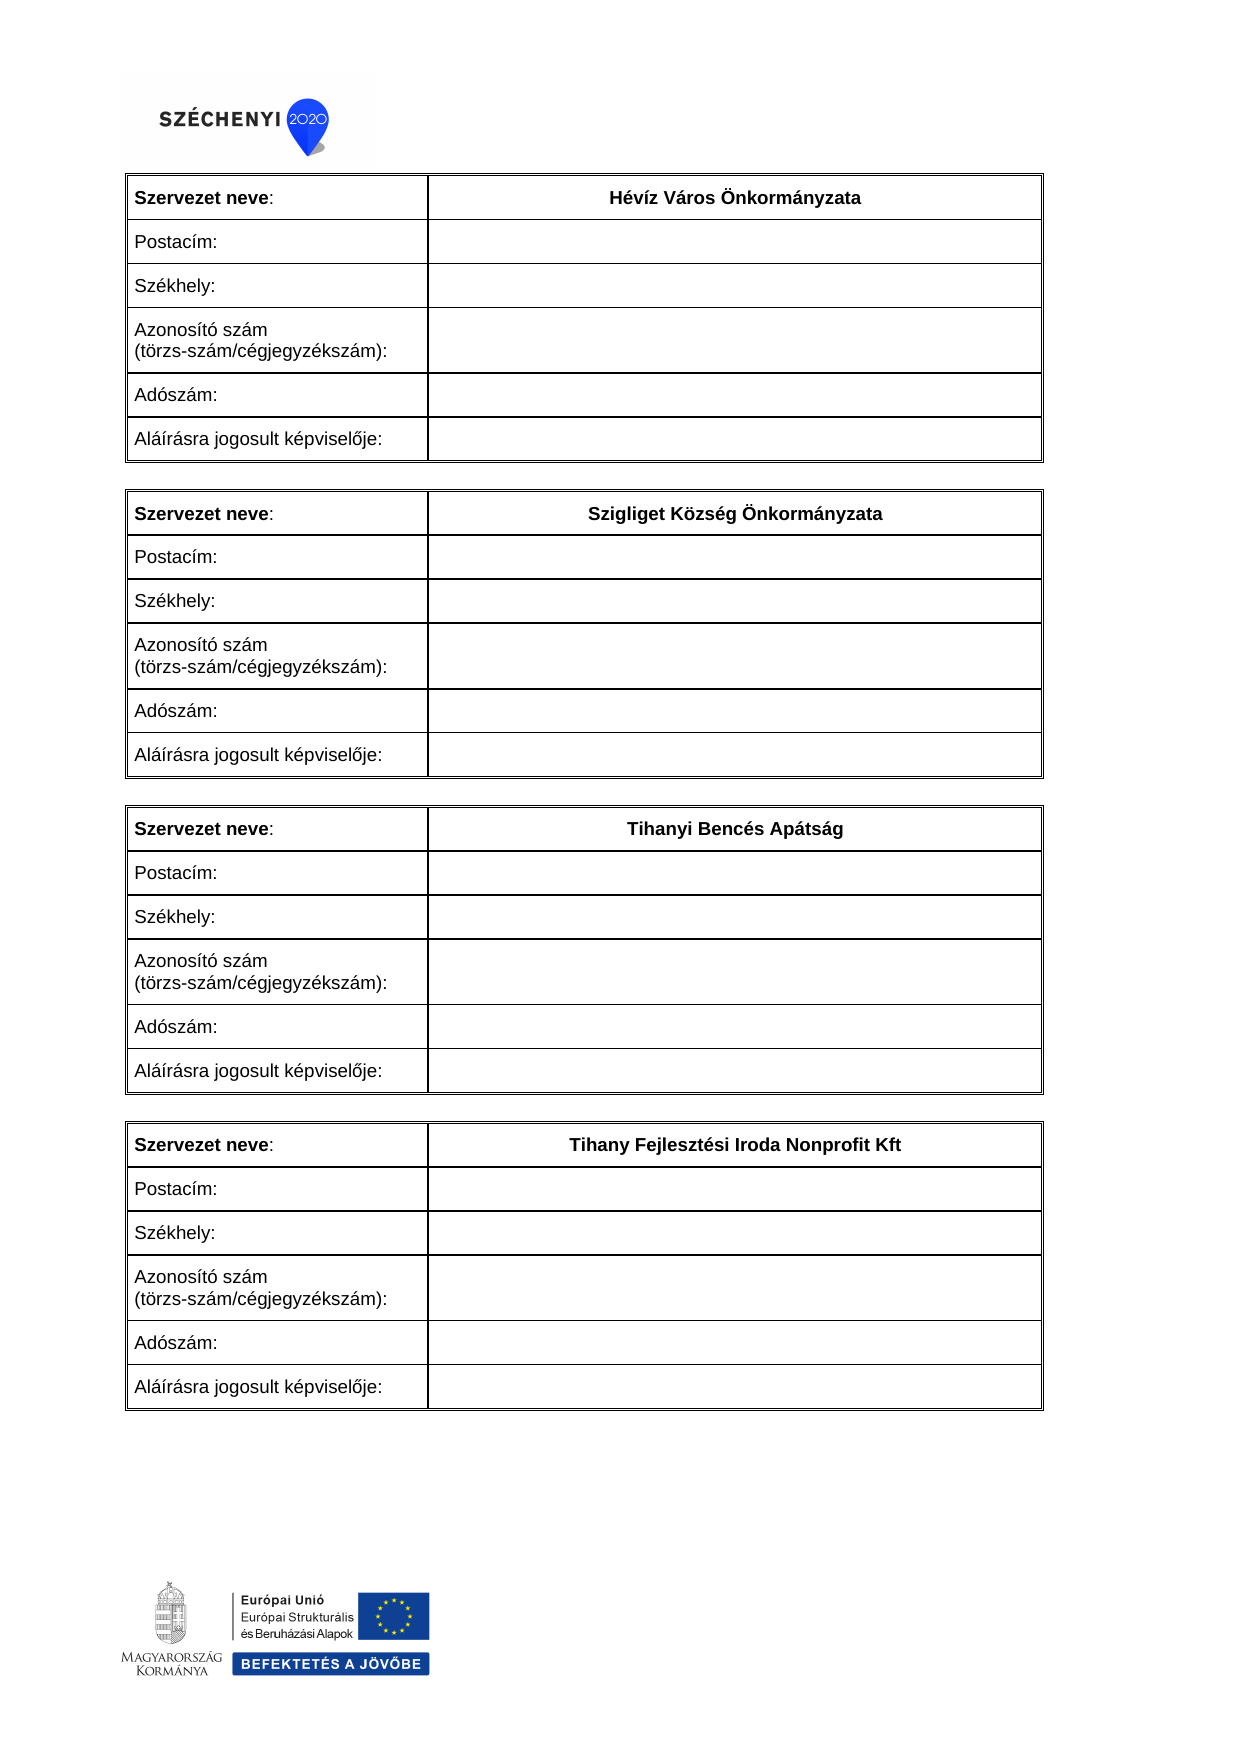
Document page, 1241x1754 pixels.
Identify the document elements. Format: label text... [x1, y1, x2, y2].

table_cell [429, 374, 1041, 416]
picture [118, 1575, 432, 1681]
table_cell [429, 852, 1041, 894]
table_cell Azonosító szám (törzs-szám/cégjegyzékszám): [128, 940, 427, 1004]
table_cell Székhely: [128, 896, 427, 938]
table_cell [429, 733, 1041, 776]
table_cell Székhely: [128, 264, 427, 306]
table_cell [429, 1168, 1041, 1210]
table_cell Postacím: [128, 1168, 427, 1210]
table_header Szervezet neve: [128, 1124, 427, 1166]
table_cell [429, 1256, 1041, 1319]
table_cell [429, 624, 1041, 688]
table_cell Adószám: [128, 690, 427, 732]
table_header Szervezet neve: [128, 808, 427, 850]
table_cell [429, 1049, 1041, 1092]
table_cell [429, 308, 1041, 372]
table_cell [429, 690, 1041, 732]
table_cell [429, 1005, 1041, 1048]
table_header Szigliget Község Önkormányzata [429, 492, 1041, 534]
table_cell [429, 580, 1041, 622]
table_cell [429, 418, 1041, 460]
table_cell Aláírásra jogosult képviselője: [128, 418, 427, 460]
table_header Szervezet neve: [128, 492, 427, 534]
table_cell Azonosító szám (törzs-szám/cégjegyzékszám): [128, 308, 427, 372]
picture [118, 73, 375, 173]
table_cell Adószám: [128, 1005, 427, 1048]
table_cell Aláírásra jogosult képviselője: [128, 1365, 427, 1407]
table_cell [429, 220, 1041, 262]
table_cell Postacím: [128, 220, 427, 262]
table_header Tihany Fejlesztési Iroda Nonprofit Kft [429, 1124, 1041, 1166]
table_cell [429, 1365, 1041, 1407]
table_cell Aláírásra jogosult képviselője: [128, 1049, 427, 1092]
table_header Szervezet neve: [128, 176, 427, 218]
table_cell Adószám: [128, 374, 427, 416]
table_header Hévíz Város Önkormányzata [429, 176, 1041, 218]
table_cell [429, 940, 1041, 1004]
table_cell [429, 1212, 1041, 1254]
table_cell [429, 536, 1041, 578]
table_cell [429, 1321, 1041, 1363]
table_cell Aláírásra jogosult képviselője: [128, 733, 427, 776]
table_cell [429, 896, 1041, 938]
table_cell [429, 264, 1041, 306]
table_cell Postacím: [128, 852, 427, 894]
table_cell Azonosító szám (törzs-szám/cégjegyzékszám): [128, 624, 427, 688]
table_cell Azonosító szám (törzs-szám/cégjegyzékszám): [128, 1256, 427, 1319]
table_cell Postacím: [128, 536, 427, 578]
table_cell Székhely: [128, 580, 427, 622]
table_header Tihanyi Bencés Apátság [429, 808, 1041, 850]
table_cell Székhely: [128, 1212, 427, 1254]
table_cell Adószám: [128, 1321, 427, 1363]
